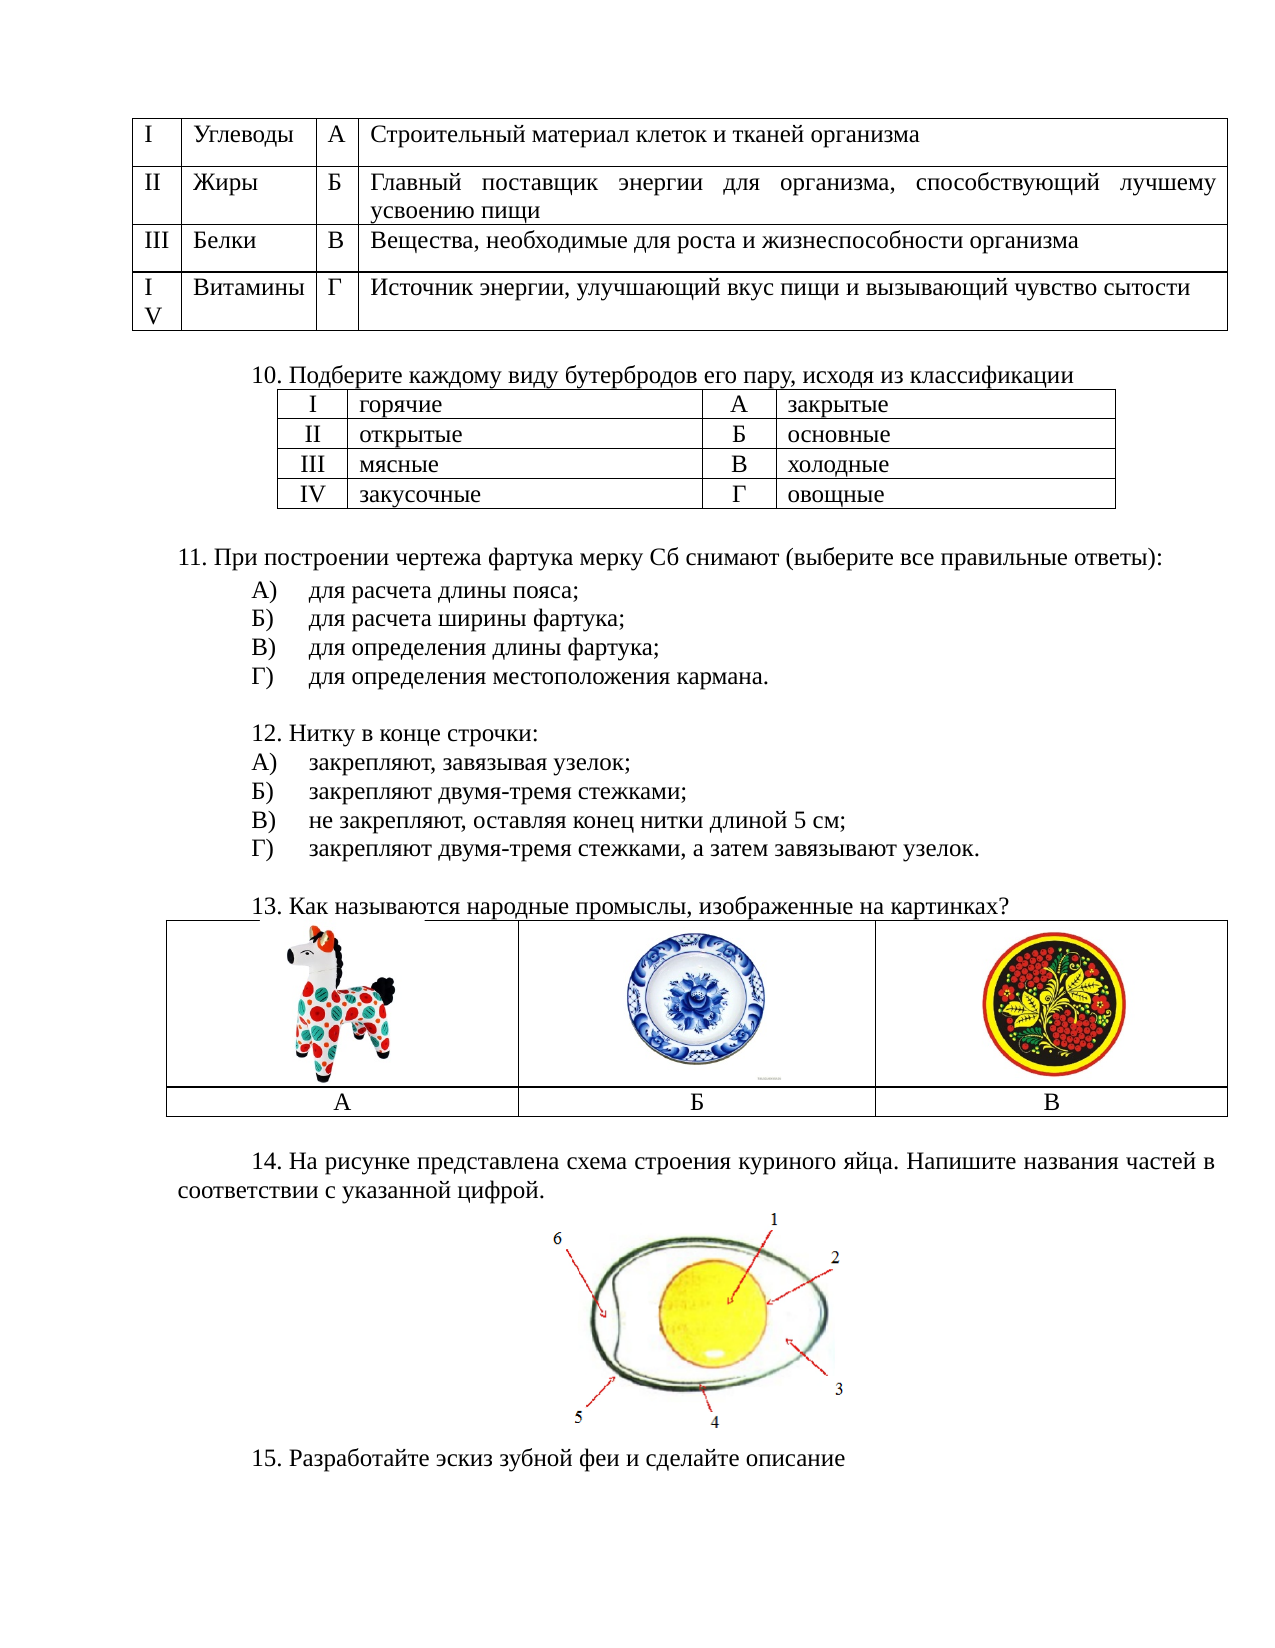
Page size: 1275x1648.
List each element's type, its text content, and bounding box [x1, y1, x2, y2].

table_cell II [278, 419, 347, 448]
table_cell IV [133, 273, 181, 330]
text А) для расчета длины пояса; [251, 575, 1216, 603]
picture [949, 927, 1154, 1080]
table_cell открытые [348, 419, 702, 448]
table_cell Г [317, 273, 358, 330]
list Б) закрепляют двумя-тремя стежками; [251, 776, 1216, 805]
list На рисунке представлена схема строения куриного яйца. Напишите названия частей в соответствии с указанной цифрой. [177, 1146, 1216, 1203]
table_cell IV [278, 479, 347, 508]
table_header [519, 921, 875, 1086]
picture [259, 920, 425, 1086]
table_cell Белки [182, 225, 316, 271]
table_cell Б [703, 419, 776, 448]
table_cell мясные [348, 449, 702, 478]
table_cell Б [519, 1088, 875, 1116]
table_header А [703, 390, 776, 418]
table_header А [317, 119, 358, 166]
table_header Углеводы [182, 119, 316, 166]
table_header I [133, 119, 181, 166]
table_cell Источник энергии, улучшающий вкус пищи и вызывающий чувство сытости [359, 273, 1227, 330]
table_cell В [317, 225, 358, 271]
table_cell основные [777, 419, 1115, 448]
text В) для определения длины фартука; [251, 632, 1216, 661]
list Как называются народные промыслы, изображенные на картинках? [177, 891, 1216, 920]
table_header I [278, 390, 347, 418]
text Б) для расчета ширины фартука; [251, 603, 1216, 632]
table_cell овощные [777, 479, 1115, 508]
list Подберите каждому виду бутербродов его пару, исходя из классификации [177, 360, 1216, 388]
table_header закрытые [777, 390, 1115, 418]
table_cell II [133, 167, 181, 224]
table_cell В [703, 449, 776, 478]
table_cell Б [317, 167, 358, 224]
table_header Строительный материал клеток и тканей организма [359, 119, 1227, 166]
table_header [425, 921, 518, 1086]
table_cell Главный поставщик энергии для организма, способствующий лучшему усвоению пищи [359, 167, 1227, 224]
table_cell А [167, 1088, 518, 1116]
list Нитку в конце строчки: [177, 718, 1216, 747]
table_cell Витамины [182, 273, 316, 330]
list Разработайте эскиз зубной феи и сделайте описание [177, 1443, 1216, 1472]
list Г) закрепляют двумя-тремя стежками, а затем завязывают узелок. [251, 833, 1216, 862]
table_cell III [133, 225, 181, 271]
list В) не закрепляют, оставляя конец нитки длиной 5 см; [251, 805, 1216, 833]
table_cell Вещества, необходимые для роста и жизнеспособности организма [359, 225, 1227, 271]
table_header [876, 921, 1227, 1086]
text Г) для определения местоположения кармана. [251, 661, 1216, 690]
table_cell В [876, 1088, 1227, 1116]
table_cell Г [703, 479, 776, 508]
list А) закрепляют, завязывая узелок; [251, 747, 1216, 776]
picture [612, 927, 782, 1080]
list При построении чертежа фартука мерку Сб снимают (выберите все правильные ответы): [177, 542, 1216, 570]
table_header горячие [348, 390, 702, 418]
table_cell III [278, 449, 347, 478]
picture [545, 1203, 848, 1431]
table_cell холодные [777, 449, 1115, 478]
table_cell Жиры [182, 167, 316, 224]
table_cell закусочные [348, 479, 702, 508]
table_header [167, 921, 259, 1086]
